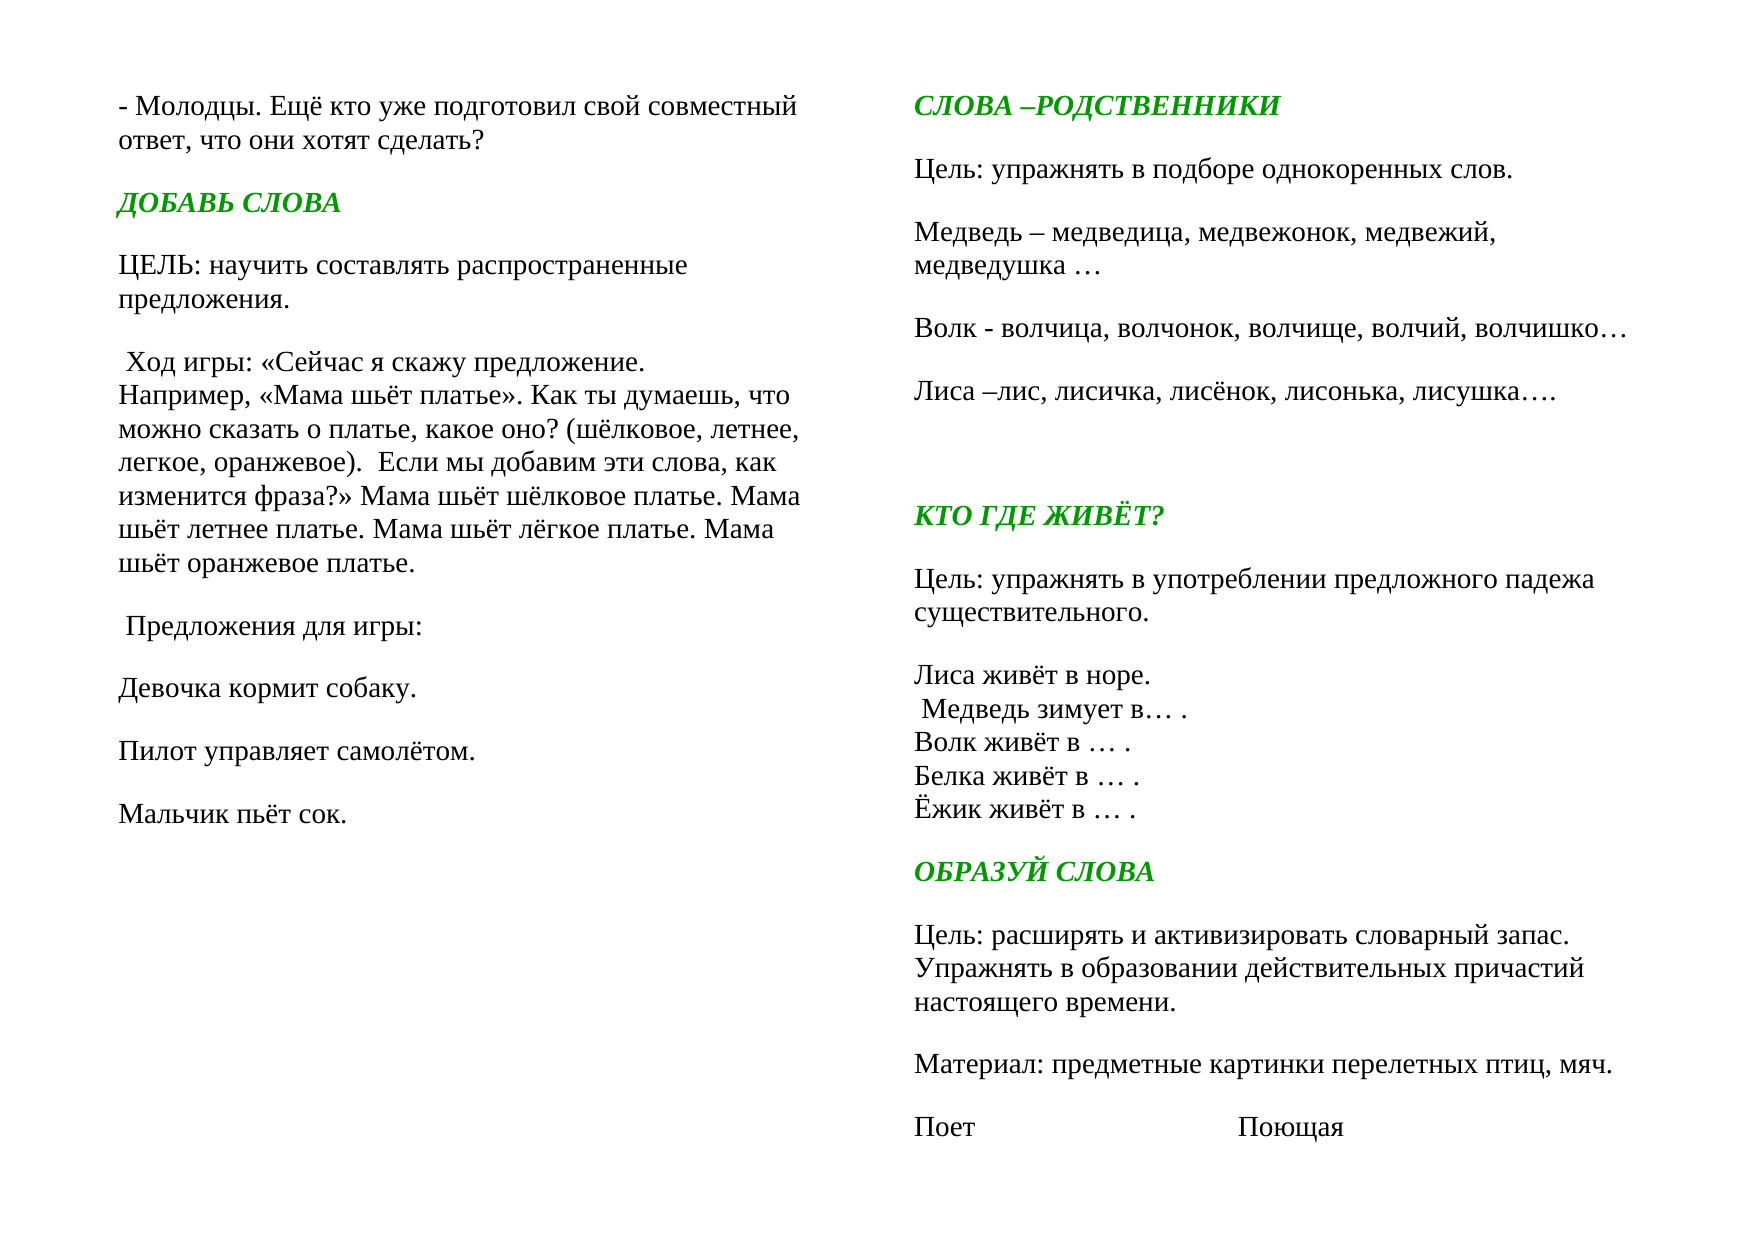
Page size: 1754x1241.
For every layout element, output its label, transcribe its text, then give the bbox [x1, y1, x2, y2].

text КТО ГДЕ ЖИВЁТ? [914, 498, 1636, 532]
text ЦЕЛЬ: научить составлять распространенные предложения. [118, 247, 840, 314]
text ДОБАВЬ СЛОВА [118, 185, 840, 218]
text Мальчик пьёт сок. [118, 796, 840, 829]
text Цель: упражнять в употреблении предложного падежа существительного. [914, 561, 1636, 628]
text Лиса –лис, лисичка, лисёнок, лисонька, лисушка…. [914, 373, 1636, 406]
text Цель: упражнять в подборе однокоренных слов. [914, 151, 1636, 185]
text Волк живёт в … . [914, 724, 1636, 758]
text СЛОВА –РОДСТВЕННИКИ [914, 88, 1636, 122]
text Медведь зимует в… . [914, 691, 1636, 724]
text Предложения для игры: [118, 608, 840, 641]
text Девочка кормит собаку. [118, 670, 840, 704]
text Волк - волчица, волчонок, волчище, волчий, волчишко… [914, 310, 1636, 344]
text Лиса живёт в норе. [914, 657, 1636, 691]
text ОБРАЗУЙ СЛОВА [914, 854, 1636, 888]
text Ёжик живёт в … . [914, 791, 1636, 825]
text Цель: расширять и активизировать словарный запас. Упражнять в образовании действительных причастий настоящего времени. [914, 917, 1636, 1017]
text Белка живёт в … . [914, 758, 1636, 791]
text Ход игры: «Сейчас я скажу предложение. Например, «Мама шьёт платье». Как ты думаешь, что можно сказать о платье, какое оно? (шёлковое, летнее, легкое, оранжевое). Если мы добавим эти слова, как изменится фраза?» Мама шьёт шёлковое платье. Мама шьёт летнее платье. Мама шьёт лёгкое платье. Мама шьёт оранжевое платье. [118, 344, 840, 578]
text Материал: предметные картинки перелетных птиц, мяч. [914, 1047, 1636, 1080]
text Медведь – медведица, медвежонок, медвежий, медведушка … [914, 214, 1636, 281]
text Пилот управляет самолётом. [118, 733, 840, 767]
text Поет Поющая [914, 1109, 1636, 1143]
text - Молодцы. Ещё кто уже подготовил свой совместный ответ, что они хотят сделать? [118, 88, 840, 156]
